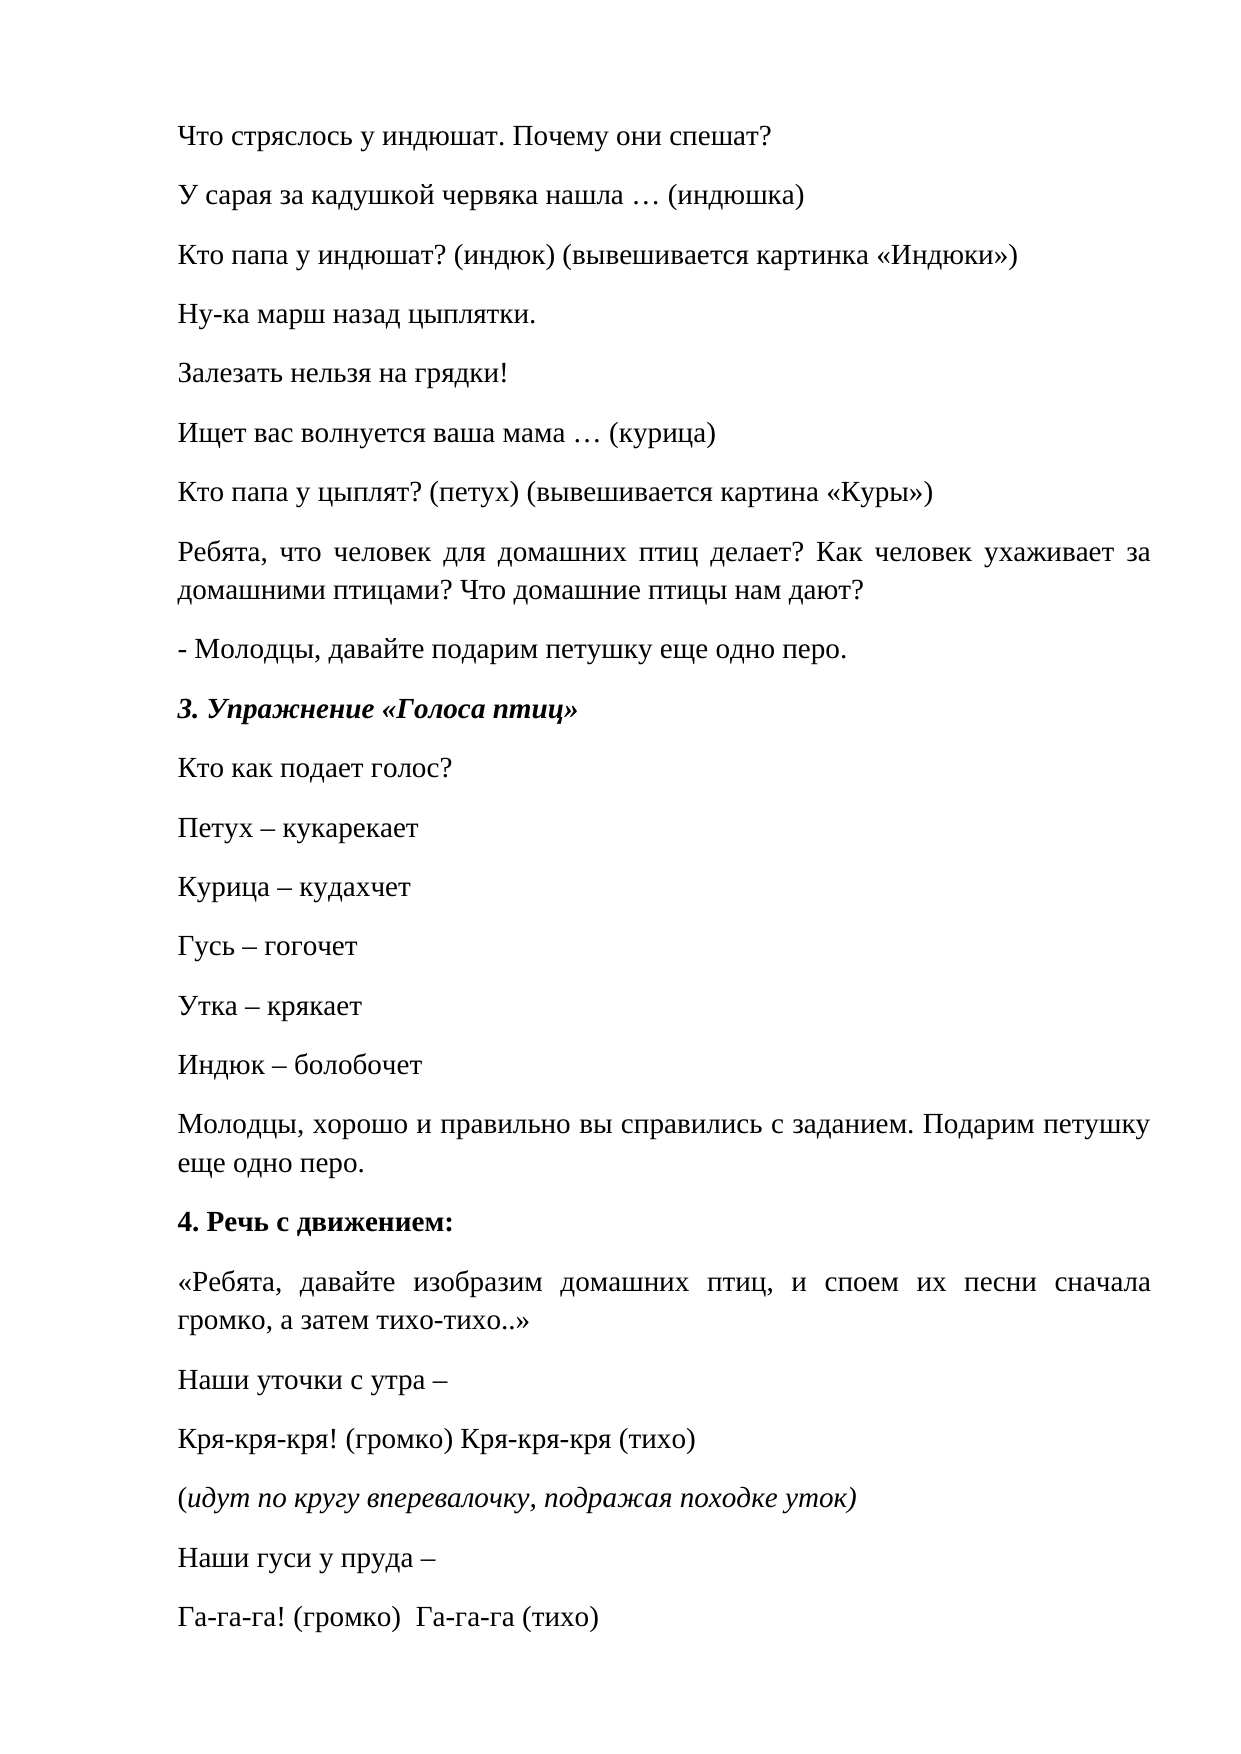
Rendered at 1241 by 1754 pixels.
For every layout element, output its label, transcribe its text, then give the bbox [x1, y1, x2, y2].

text Наши уточки с утра – [177, 1362, 1152, 1395]
text - Молодцы, давайте подарим петушку еще одно перо. [177, 632, 1152, 665]
text Кто как подает голос? [177, 750, 1152, 784]
text Петух – кукарекает [177, 810, 1152, 843]
text (идут по кругу вперевалочку, подражая походке уток) [177, 1481, 1152, 1514]
text Молодцы, хорошо и правильно вы справились с заданием. Подарим петушку еще одно перо. [177, 1107, 1152, 1179]
text Что стряслось у индюшат. Почему они спешат? [177, 118, 1152, 152]
text 3. Упражнение «Голоса птиц» [177, 691, 1152, 724]
text Кто папа у индюшат? (индюк) (вывешивается картинка «Индюки») [177, 237, 1152, 270]
text Гусь – гогочет [177, 928, 1152, 962]
text Индюк – болобочет [177, 1047, 1152, 1081]
text Курица – кудахчет [177, 869, 1152, 903]
text У сарая за кадушкой червяка нашла … (индюшка) [177, 177, 1152, 211]
text Кря-кря-кря! (громко) Кря-кря-кря (тихо) [177, 1421, 1152, 1455]
text Наши гуси у пруда – [177, 1540, 1152, 1573]
text «Ребята, давайте изобразим домашних птиц, и споем их песни сначала громко, а затем тихо-тихо..» [177, 1264, 1152, 1336]
text Га-га-га! (громко) Га-га-га (тихо) [177, 1599, 1152, 1633]
text Ребята, что человек для домашних птиц делает? Как человек ухаживает за домашними птицами? Что домашние птицы нам дают? [177, 534, 1152, 606]
text Утка – крякает [177, 988, 1152, 1021]
text Залезать нельзя на грядки! [177, 356, 1152, 389]
text Кто папа у цыплят? (петух) (вывешивается картина «Куры») [177, 474, 1152, 508]
text Ищет вас волнуется ваша мама … (курица) [177, 415, 1152, 448]
text Ну-ка марш назад цыплятки. [177, 296, 1152, 330]
text 4. Речь с движением: [177, 1204, 1152, 1238]
